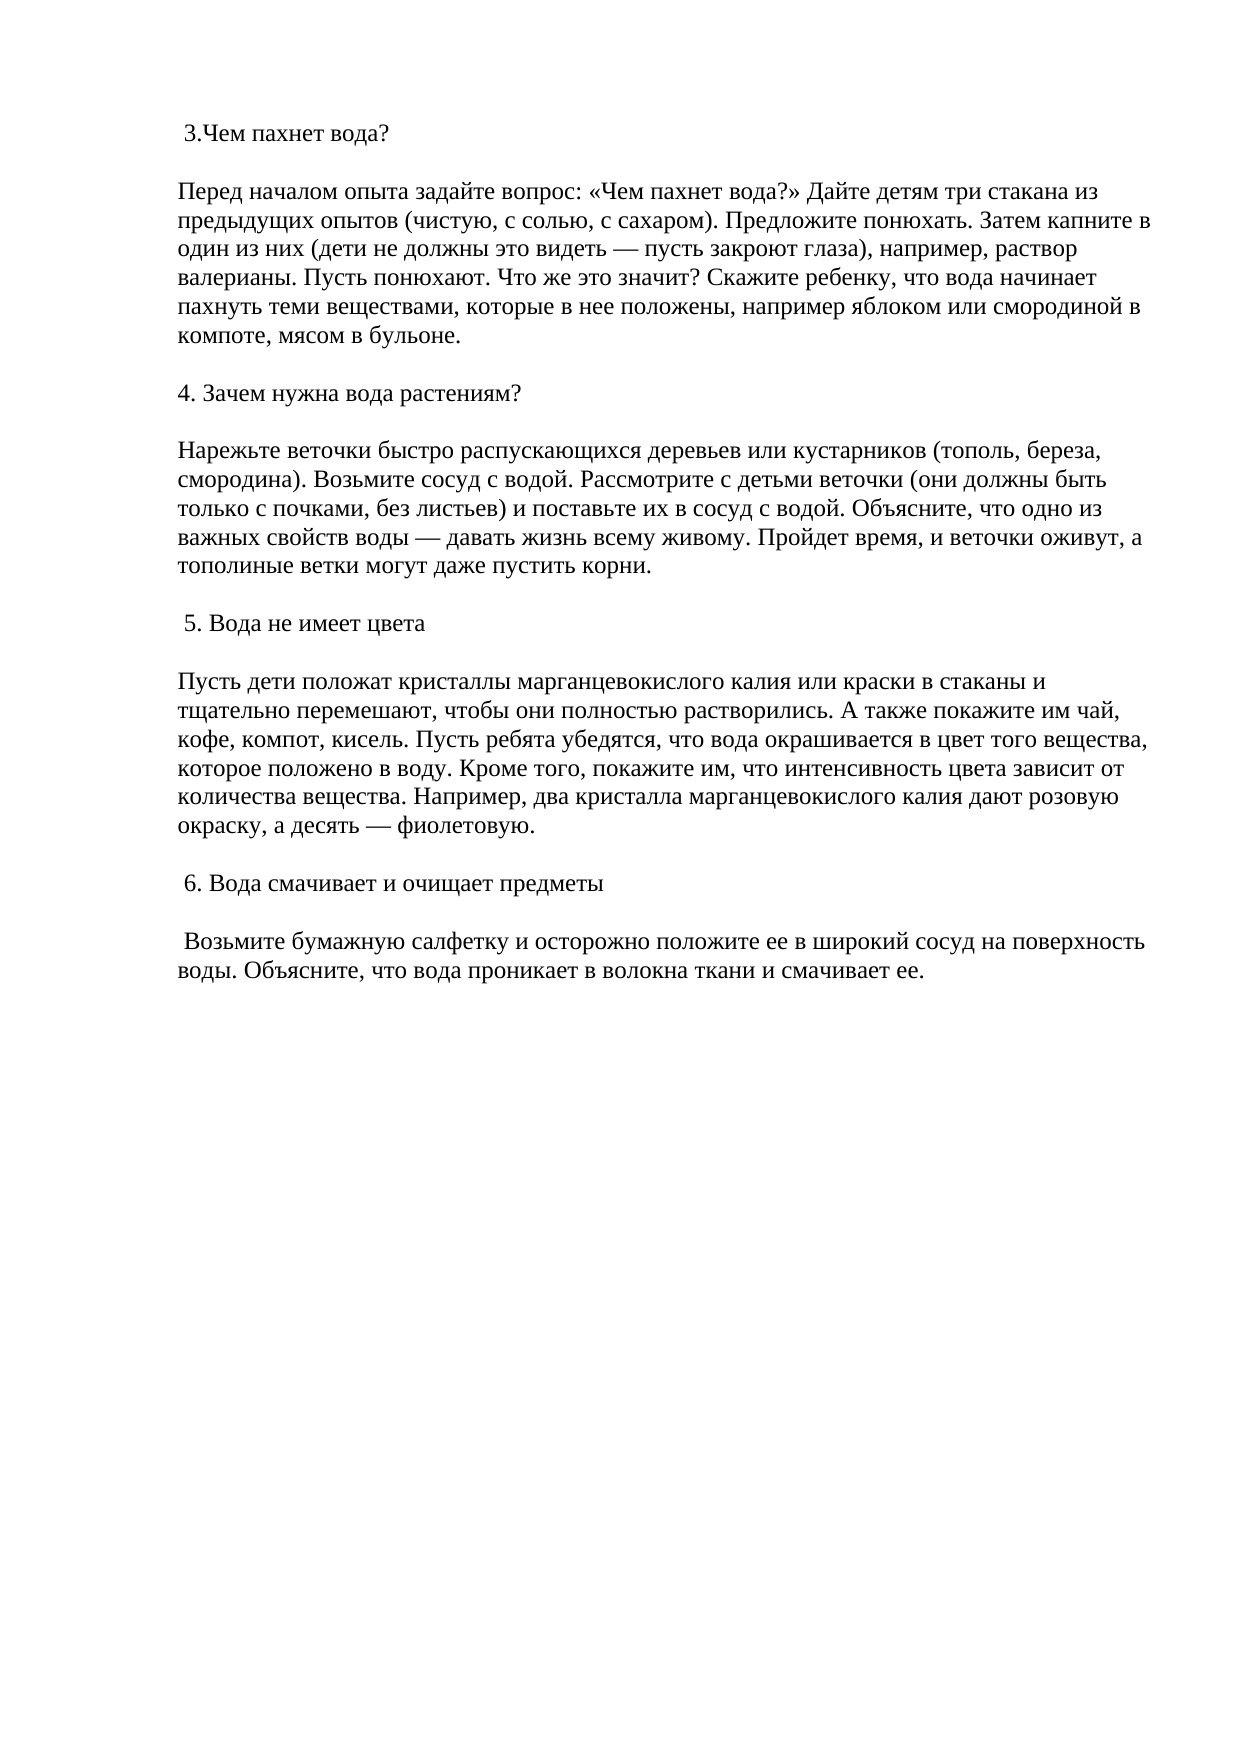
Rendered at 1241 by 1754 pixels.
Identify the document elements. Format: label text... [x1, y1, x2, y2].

text 5. Вода не имеет цвета [177, 608, 1152, 637]
text 6. Вода смачивает и очищает предметы [177, 868, 1152, 897]
text Нарежьте веточки быстро распускающихся деревьев или кустарников (тополь, береза, смородина). Возьмите сосуд с водой. Рассмотрите с детьми веточки (они должны быть только с почками, без листьев) и поставьте их в сосуд с водой. Объясните, что одно из важных свойств воды — давать жизнь всему живому. Пройдет время, и веточки оживут, а тополиные ветки могут даже пустить корни. [177, 436, 1152, 579]
text Пусть дети положат кристаллы марганцевокислого калия или краски в стаканы и тщательно перемешают, чтобы они полностью растворились. А также покажите им чай, кофе, компот, кисель. Пусть ребята убедятся, что вода окрашивается в цвет того вещества, которое положено в воду. Кроме того, покажите им, что интенсивность цвета зависит от количества вещества. Например, два кристалла марганцевокислого калия дают розовую окраску, а десять — фиолетовую. [177, 666, 1152, 839]
text Перед началом опыта задайте вопрос: «Чем пахнет вода?» Дайте детям три стакана из предыдущих опытов (чистую, с солью, с сахаром). Предложите понюхать. Затем капните в один из них (дети не должны это видеть — пусть закроют глаза), например, раствор валерианы. Пусть понюхают. Что же это значит? Скажите ребенку, что вода начинает пахнуть теми веществами, которые в нее положены, например яблоком или смородиной в компоте, мясом в бульоне. [177, 176, 1152, 348]
text 3.Чем пахнет вода? [177, 118, 1152, 147]
text 4. Зачем нужна вода растениям? [177, 378, 1152, 406]
text Возьмите бумажную салфетку и осторожно положите ее в широкий сосуд на поверхность воды. Объясните, что вода проникает в волокна ткани и смачивает ее. [177, 926, 1152, 983]
